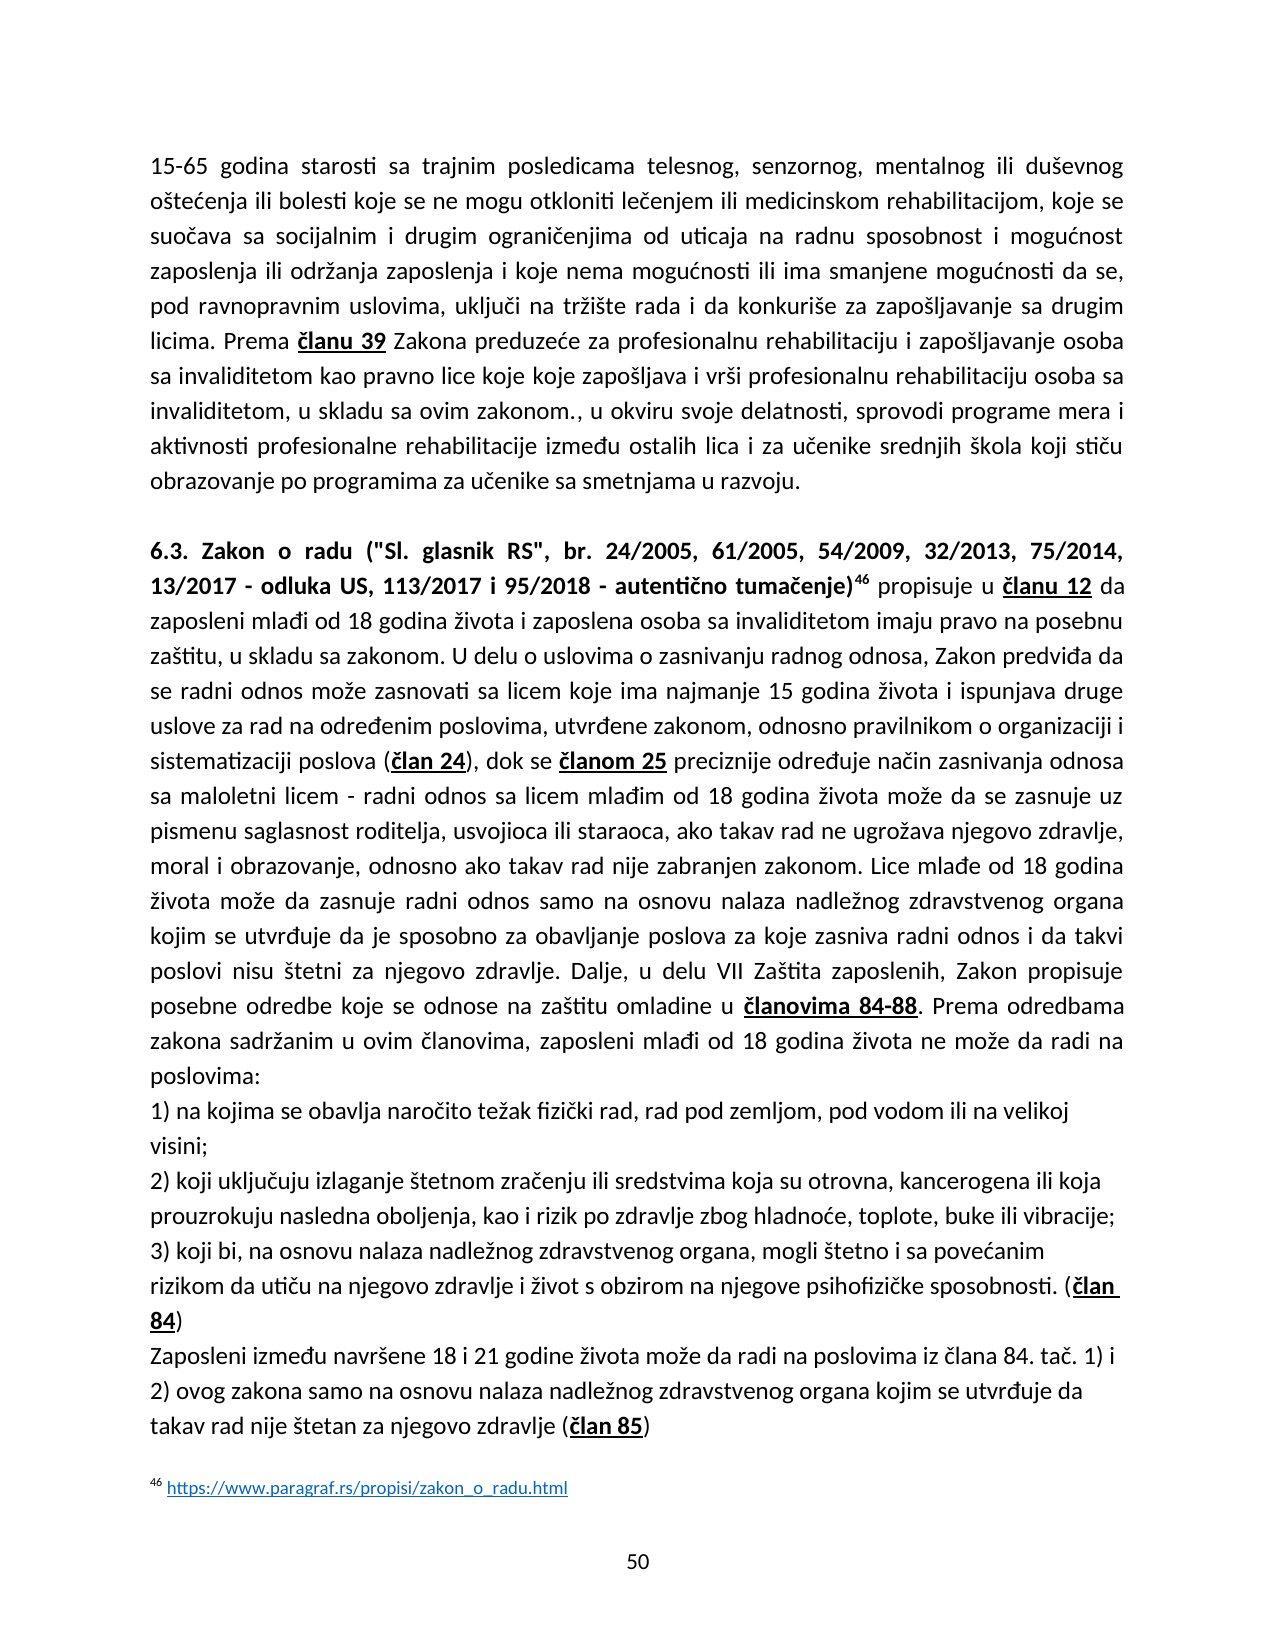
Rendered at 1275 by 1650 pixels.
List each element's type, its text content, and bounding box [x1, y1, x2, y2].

text Zaposleni između navršene 18 i 21 godine života može da radi na poslovima iz člana 84. tač. 1) i 2) ovog zakona samo na osnovu nalaza nadležnog zdravstvenog organa kojim se utvrđuje da takav rad nije štetan za njegovo zdravlje (član 85) [150, 1340, 1125, 1441]
text 3) koji bi, na osnovu nalaza nadležnog zdravstvenog organa, mogli štetno i sa povećanim rizikom da utiču na njegovo zdravlje i život s obzirom na njegove psihofizičke sposobnosti. (član 84) [150, 1235, 1125, 1336]
text 1) na kojima se obavlja naročito težak fizički rad, rad pod zemljom, pod vodom ili na velikoj visini; [150, 1095, 1125, 1161]
text 6.3. Zakon o radu ("Sl. glasnik RS", br. 24/2005, 61/2005, 54/2009, 32/2013, 75/2014, 13/2017 - odluka US, 113/2017 i 95/2018 - autentično tumačenje) propisuje u članu 12 da zaposleni mlađi od 18 godina života i zaposlena osoba sa invaliditetom imaju pravo na posebnu zaštitu, u skladu sa zakonom. U delu o uslovima o zasnivanju radnog odnosa, Zakon predviđa da se radni odnos može zasnovati sa licem koje ima najmanje 15 godina života i ispunjava druge uslove za rad na određenim poslovima, utvrđene zakonom, odnosno pravilnikom o organizaciji i sistematizaciji poslova (član 24), dok se članom 25 preciznije određuje način zasnivanja odnosa sa maloletni licem - radni odnos sa licem mlađim od 18 godina života može da se zasnuje uz pismenu saglasnost roditelja, usvojioca ili staraoca, ako takav rad ne ugrožava njegovo zdravlje, moral i obrazovanje, odnosno ako takav rad nije zabranjen zakonom. Lice mlađe od 18 godina života može da zasnuje radni odnos samo na osnovu nalaza nadležnog zdravstvenog organa kojim se utvrđuje da je sposobno za obavljanje poslova za koje zasniva radni odnos i da takvi poslovi nisu štetni za njegovo zdravlje. Dalje, u delu VII Zaštita zaposlenih, Zakon propisuje posebne odredbe koje se odnose na zaštitu omladine u članovima 84-88. Prema odredbama zakona sadržanim u ovim članovima, zaposleni mlađi od 18 godina života ne može da radi na poslovima: [150, 535, 1125, 1091]
text 2) koji uključuju izlaganje štetnom zračenju ili sredstvima koja su otrovna, kancerogena ili koja prouzrokuju nasledna oboljenja, kao i rizik po zdravlje zbog hladnoće, toplote, buke ili vibracije; [150, 1165, 1125, 1231]
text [150, 150, 1125, 496]
